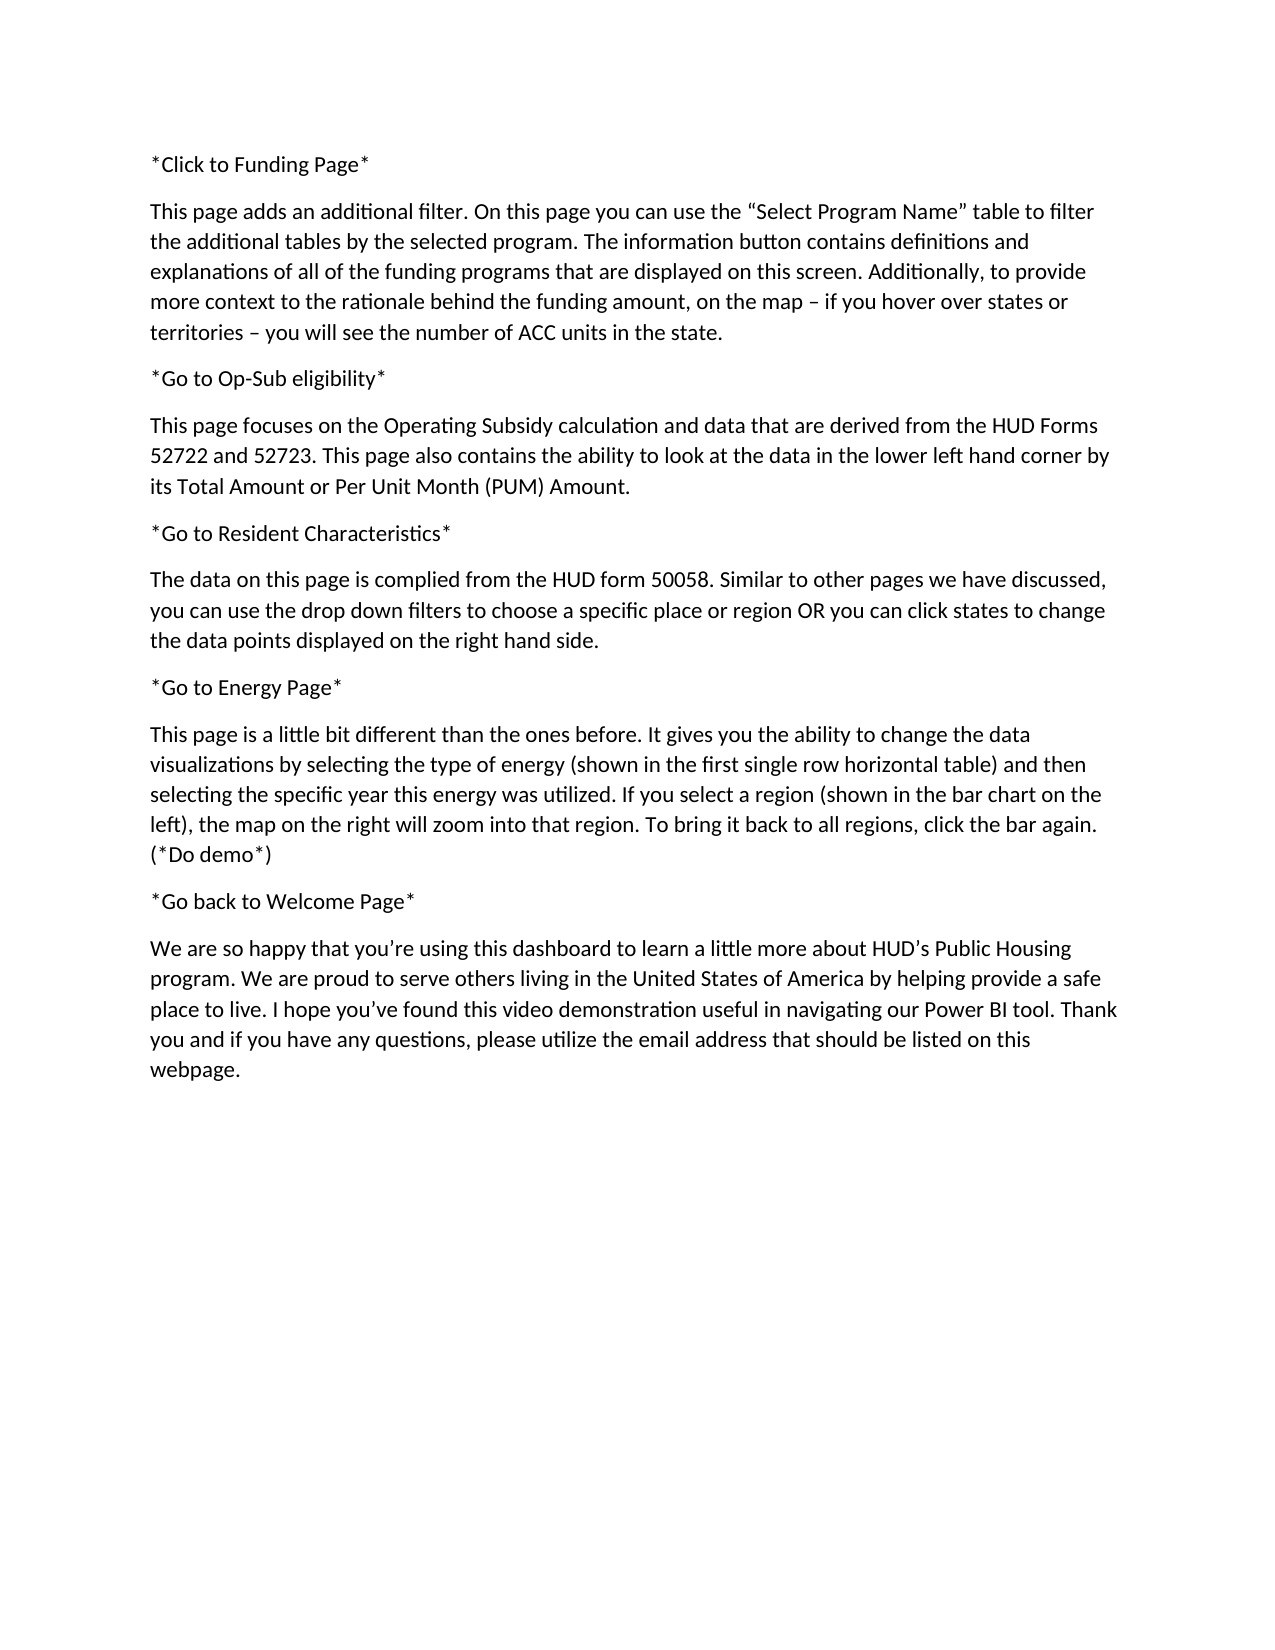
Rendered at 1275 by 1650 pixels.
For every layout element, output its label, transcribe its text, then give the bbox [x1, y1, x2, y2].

text *Go back to Welcome Page* [150, 887, 1125, 916]
text This page adds an additional filter. On this page you can use the “Select Program Name” table to filter the additional tables by the selected program. The information button contains definitions and explanations of all of the funding programs that are displayed on this screen. Additionally, to provide more context to the rationale behind the funding amount, on the map – if you hover over states or territories – you will see the number of ACC units in the state. [150, 197, 1125, 346]
text The data on this page is complied from the HUD form 50058. Similar to other pages we have discussed, you can use the drop down filters to choose a specific place or region OR you can click states to change the data points displayed on the right hand side. [150, 566, 1125, 654]
text *Go to Op-Sub eligibility* [150, 364, 1125, 393]
text *Click to Funding Page* [150, 150, 1125, 178]
text This page focuses on the Operating Subsidy calculation and data that are derived from the HUD Forms 52722 and 52723. This page also contains the ability to look at the data in the lower left hand corner by its Total Amount or Per Unit Month (PUM) Amount. [150, 411, 1125, 500]
text We are so happy that you’re using this dashboard to learn a little more about HUD’s Public Housing program. We are proud to serve others living in the United States of America by helping provide a safe place to live. I hope you’ve found this video demonstration useful in navigating our Power BI tool. Thank you and if you have any questions, please utilize the email address that should be listed on this webpage. [150, 934, 1125, 1083]
text This page is a little bit different than the ones before. It gives you the ability to change the data visualizations by selecting the type of energy (shown in the first single row horizontal table) and then selecting the specific year this energy was utilized. If you select a region (shown in the bar chart on the left), the map on the right will zoom into that region. To bring it back to all regions, click the bar again. (*Do demo*) [150, 720, 1125, 869]
text *Go to Energy Page* [150, 673, 1125, 701]
text *Go to Resident Characteristics* [150, 519, 1125, 547]
